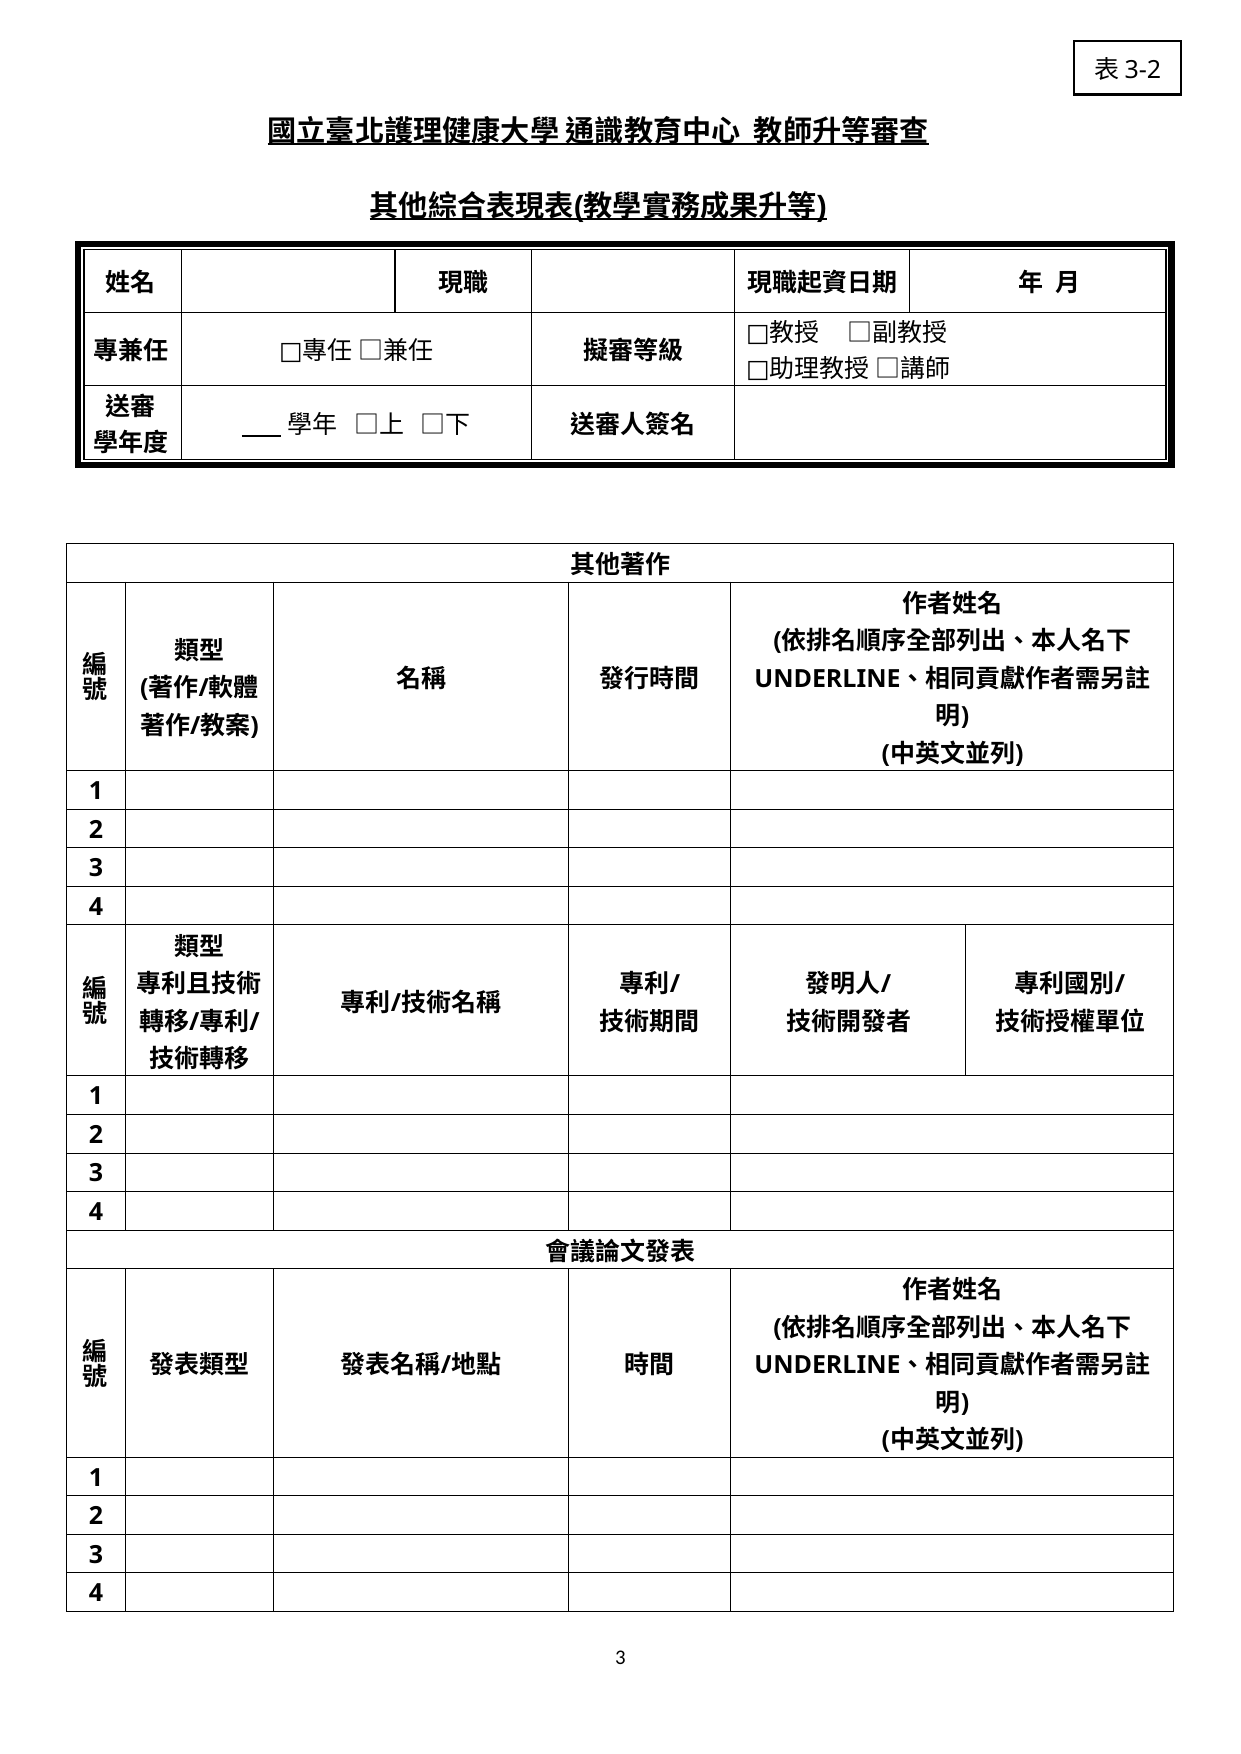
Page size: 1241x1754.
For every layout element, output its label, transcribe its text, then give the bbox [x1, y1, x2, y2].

table_cell 1 [67, 1458, 125, 1495]
table_cell [126, 1076, 273, 1114]
table_cell [274, 1076, 568, 1114]
table_cell 3 [67, 1154, 125, 1191]
table_cell 4 [67, 1192, 125, 1229]
table_cell [569, 771, 730, 809]
table_cell [569, 887, 730, 924]
table_cell 學年 □上 □下 [182, 386, 531, 459]
table_cell [731, 1535, 1173, 1572]
text 國立臺北護理健康大學 通識教育中心 教師升等審查 [31, 91, 1165, 166]
table_cell [126, 771, 273, 809]
table_header 姓名 [85, 250, 181, 312]
table_cell [731, 1115, 1173, 1152]
table_header [532, 250, 734, 312]
table_cell [274, 1573, 568, 1611]
table_cell [126, 1458, 273, 1495]
table_cell 編號 [67, 925, 125, 1075]
table_cell [274, 771, 568, 809]
table_cell [274, 1154, 568, 1191]
table_cell 發表類型 [126, 1269, 273, 1457]
table_cell 送審 學年度 [85, 386, 181, 459]
table_cell [569, 1458, 730, 1495]
table_cell [126, 1154, 273, 1191]
table_cell [274, 1192, 568, 1229]
table_cell [274, 848, 568, 886]
table_cell [569, 1154, 730, 1191]
text 其他綜合表現表(教學實務成果升等) [31, 166, 1165, 241]
table_cell 3 [67, 1535, 125, 1572]
table_cell [735, 386, 1165, 459]
table_cell [569, 1076, 730, 1114]
table_cell 編號 [67, 1269, 125, 1457]
table_cell [126, 887, 273, 924]
table_cell [274, 1496, 568, 1534]
table_cell 1 [67, 1076, 125, 1114]
table_cell 送審人簽名 [532, 386, 734, 459]
table_cell 2 [67, 1496, 125, 1534]
table_cell [569, 848, 730, 886]
table_cell [569, 1496, 730, 1534]
table_cell [569, 1192, 730, 1229]
table_cell 會議論文發表 [67, 1231, 1173, 1268]
table_cell [274, 887, 568, 924]
table_cell 2 [67, 1115, 125, 1152]
table_cell 作者姓名 (依排名順序全部列出、本人名下UNDERLINE、相同貢獻作者需另註明) (中英文並列) [731, 583, 1173, 770]
table_cell [731, 1154, 1173, 1191]
table_cell 專兼任 [85, 313, 181, 385]
table_cell [731, 1496, 1173, 1534]
table_cell [126, 1535, 273, 1572]
table_header 現職起資日期 [735, 250, 909, 312]
table_cell 發行時間 [569, 583, 730, 770]
table_cell 發明人/ 技術開發者 [731, 925, 965, 1075]
table_cell [126, 1115, 273, 1152]
table_cell [731, 810, 1173, 847]
table_cell 3 [67, 848, 125, 886]
table_cell 專利/技術名稱 [274, 925, 568, 1075]
table_cell 4 [67, 1573, 125, 1611]
table_header 現職 [396, 250, 531, 312]
table_cell [126, 1496, 273, 1534]
table_cell 類型 (著作/軟體 著作/教案) [126, 583, 273, 770]
table_cell [569, 810, 730, 847]
table_cell [126, 848, 273, 886]
table_cell [126, 1192, 273, 1229]
table_cell [731, 1076, 1173, 1114]
table_cell 專利國別/ 技術授權單位 [966, 925, 1173, 1075]
table_cell [126, 810, 273, 847]
table_cell □教授 □副教授 □助理教授 □講師 [735, 313, 1165, 385]
table_cell 擬審等級 [532, 313, 734, 385]
table_cell 2 [67, 810, 125, 847]
table_cell [274, 810, 568, 847]
table_cell 作者姓名 (依排名順序全部列出、本人名下UNDERLINE、相同貢獻作者需另註明) (中英文並列) [731, 1269, 1173, 1457]
table_cell 編號 [67, 583, 125, 770]
table_cell [274, 1535, 568, 1572]
table_cell 類型 專利且技術轉移/專利/技術轉移 [126, 925, 273, 1075]
table_cell [126, 1573, 273, 1611]
table_cell [731, 771, 1173, 809]
table_cell [731, 1458, 1173, 1495]
table_cell [731, 1573, 1173, 1611]
table_header [182, 250, 394, 312]
table_cell [569, 1115, 730, 1152]
table_cell [274, 1458, 568, 1495]
table_cell [569, 1535, 730, 1572]
table_cell [274, 1115, 568, 1152]
table_cell 4 [67, 887, 125, 924]
table_cell 名稱 [274, 583, 568, 770]
table_cell 專利/ 技術期間 [569, 925, 730, 1075]
table_header 其他著作 [67, 544, 1173, 582]
table_cell [569, 1573, 730, 1611]
table_cell 1 [67, 771, 125, 809]
table_cell 發表名稱/地點 [274, 1269, 568, 1457]
table_cell 時間 [569, 1269, 730, 1457]
table_cell [731, 1192, 1173, 1229]
table_cell [731, 848, 1173, 886]
table_header 年 月 [910, 250, 1165, 312]
table_cell [731, 887, 1173, 924]
table_cell □專任 □兼任 [182, 313, 531, 385]
